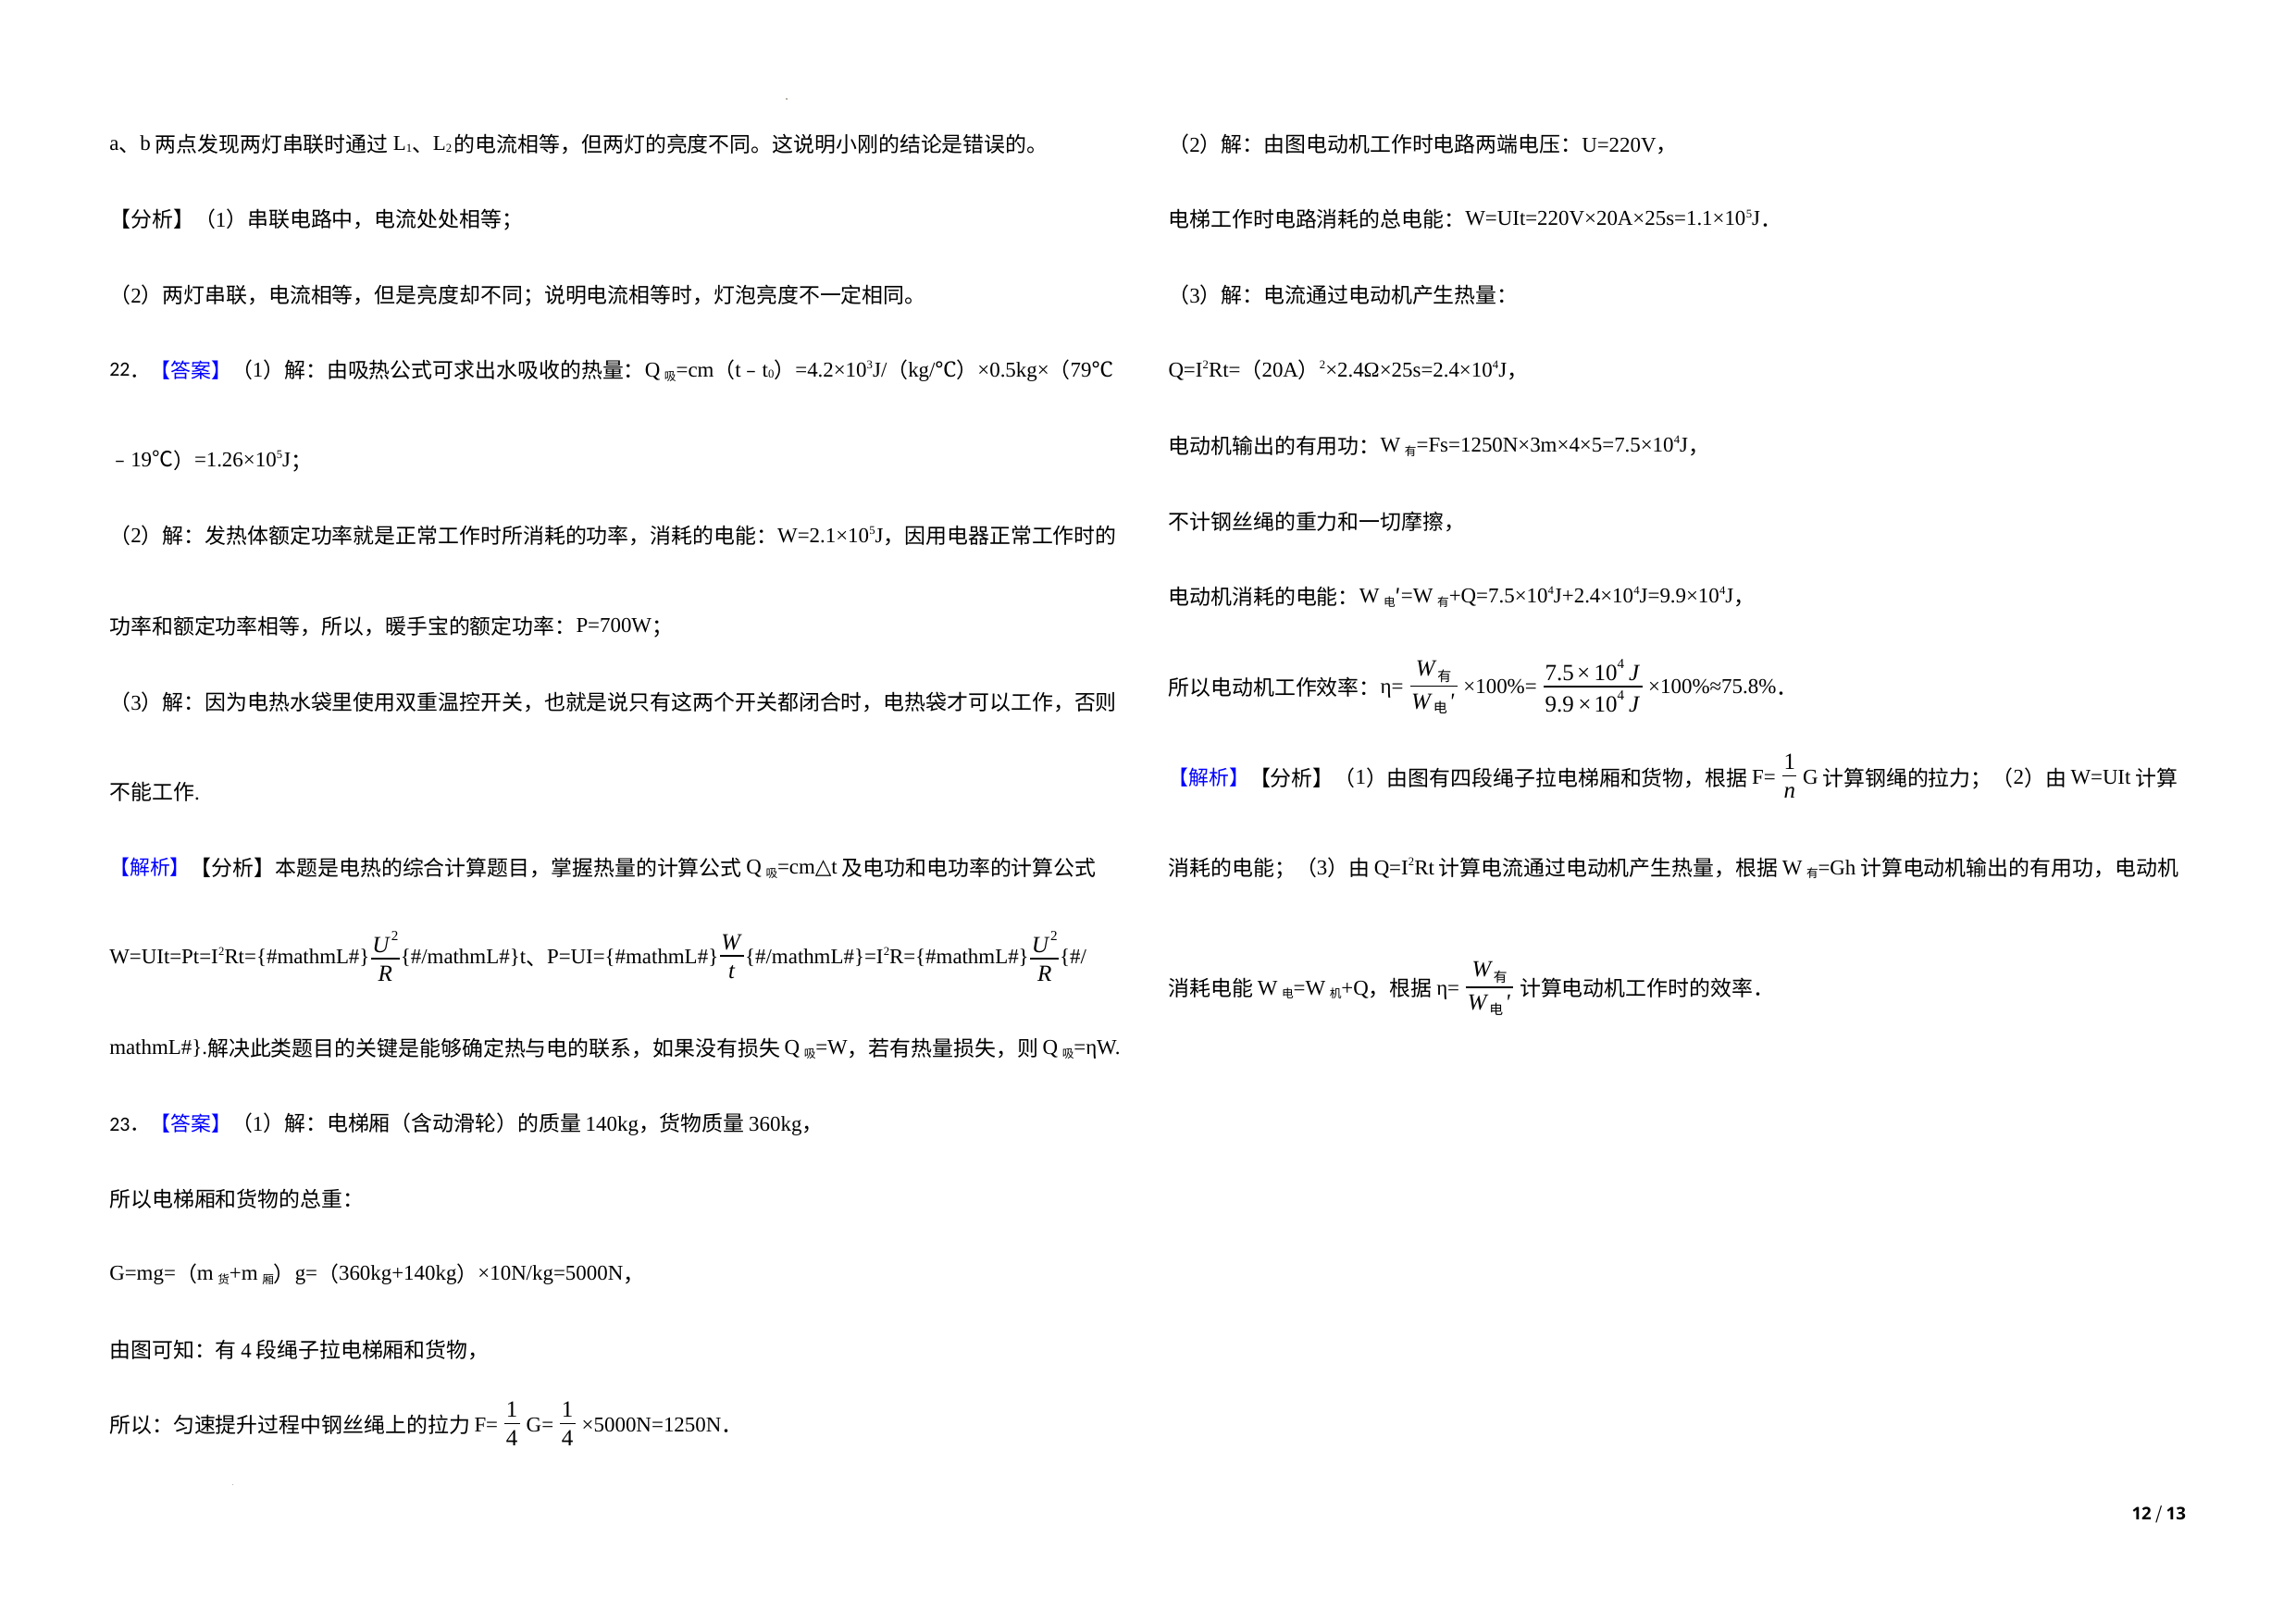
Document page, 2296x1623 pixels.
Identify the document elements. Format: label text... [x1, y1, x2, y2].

text （2）解：由图电动机工作时电路两端电压：U=220V， [1168, 113, 2186, 173]
text （2）两灯串联，电流相等，但是亮度却不同；说明电流相等时，灯泡亮度不一定相同。 [109, 264, 1127, 324]
text （3）解：因为电热水袋里使用双重温控开关，也就是说只有这两个开关都闭合时，电热袋才可以工作，否则不能工作. [109, 670, 1127, 821]
text 所以电梯厢和货物的总重： [109, 1168, 1127, 1228]
text 电动机消耗的电能：W电′=W有+Q=7.5×104J+2.4×104J=9.9×104J， [1168, 565, 2186, 626]
text 电动机输出的有用功：W有=Fs=1250N×3m×4×5=7.5×104J， [1168, 415, 2186, 475]
text 电梯工作时电路消耗的总电能：W=UIt=220V×20A×25s=1.1×105J． [1168, 188, 2186, 248]
text 【解析】【分析】（1）由图有四段绳子拉电梯厢和货物，根据F= G计算钢绳的拉力；（2）由W=UIt计算消耗的电能；（3）由Q=I2Rt计算电流通过电动机产生热量，根据W有=Gh计算电动机输出的有用功，电动机消耗电能W电=W机+Q，根据η= 计算电动机工作时的效率． [1168, 747, 2186, 1033]
text 所以：匀速提升过程中钢丝绳上的拉力F= G= ×5000N=1250N． [109, 1394, 1127, 1454]
text G=mg=（m货+m厢）g=（360kg+140kg）×10N/kg=5000N， [109, 1243, 1127, 1303]
text 不计钢丝绳的重力和一切摩擦， [1168, 489, 2186, 550]
text 所以电动机工作效率：η= ×100%= ×100%≈75.8%． [1168, 641, 2186, 731]
text Q=I2Rt=（20A）2×2.4Ω×25s=2.4×104J， [1168, 339, 2186, 399]
text （2）实验现象：如图连接电路，闭合开关S后，观察到的实验现象是灯L1、L2的亮度不同。用电流表测量a、b两点发现两灯串联时通过 L1、L2的电流相等，但两灯的亮度不同。这说明小刚的结论是错误的。 [109, 113, 1127, 173]
text 【分析】（1）串联电路中，电流处处相等； [109, 188, 1127, 248]
text 22．【答案】（1）解：由吸热公式可求出水吸收的热量：Q吸=cm（t﹣t0）=4.2×103J/（kg/℃）×0.5kg×（79℃﹣19℃）=1.26×105J； [109, 339, 1127, 489]
text （3）解：电流通过电动机产生热量： [1168, 264, 2186, 324]
text 【解析】【分析】本题是电热的综合计算题目，掌握热量的计算公式Q吸=cm△t及电功和电功率的计算公式W=UIt=Pt=I2Rt={#mathmL#}{#/mathmL#}t、P=UI={#mathmL#}{#/mathmL#}=I2R={#mathmL#}{#/mathmL#}.解决此类题目的关键是能够确定热与电的联系，如果没有损失Q吸=W，若有热量损失，则Q吸=ηW. [109, 836, 1127, 1077]
text （2）解：发热体额定功率就是正常工作时所消耗的功率，消耗的电能：W=2.1×105J，因用电器正常工作时的功率和额定功率相等，所以，暖手宝的额定功率：P=700W； [109, 505, 1127, 655]
text 23．【答案】（1）解：电梯厢（含动滑轮）的质量140kg，货物质量360kg， [109, 1092, 1127, 1152]
text 由图可知：有4段绳子拉电梯厢和货物， [109, 1319, 1127, 1379]
